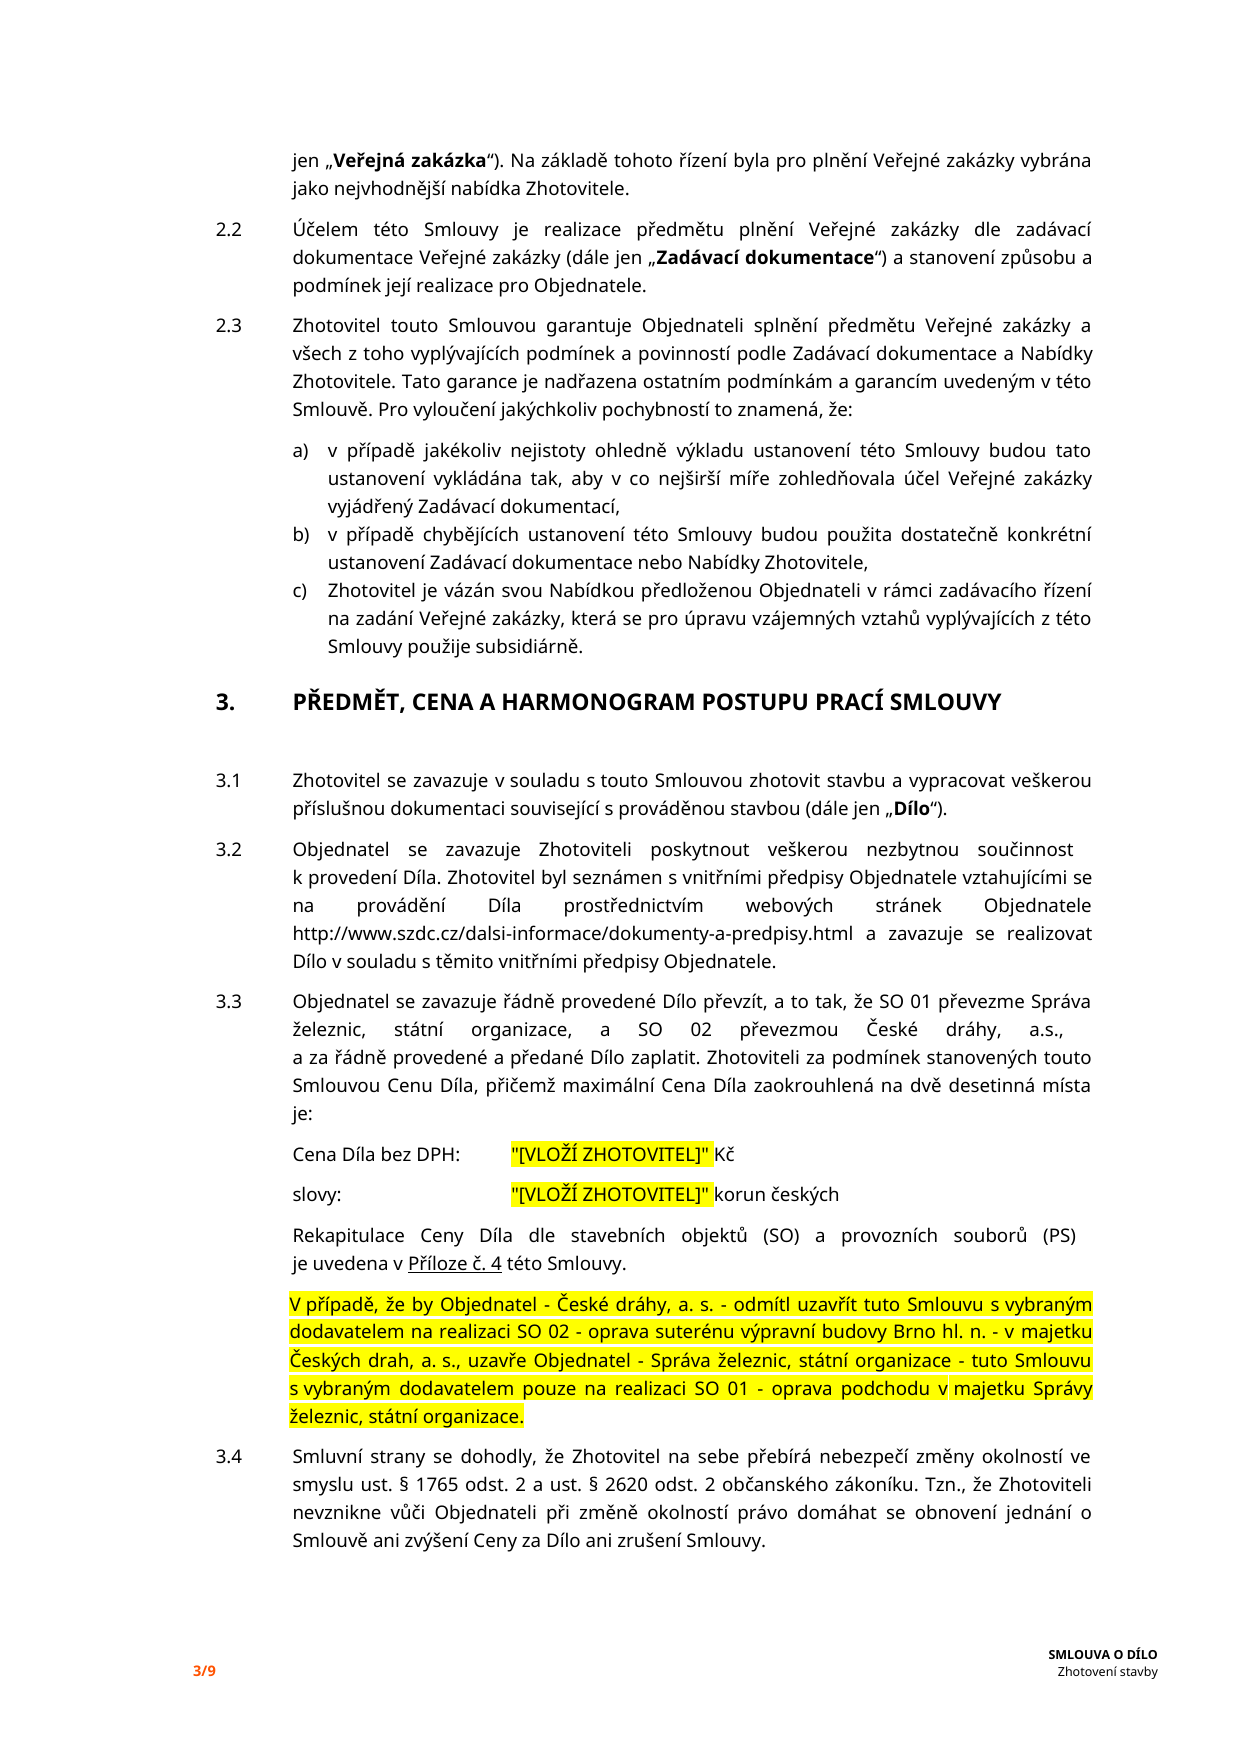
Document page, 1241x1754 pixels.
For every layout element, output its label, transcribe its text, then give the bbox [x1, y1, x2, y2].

text Zhotovitel touto Smlouvou garantuje Objednateli splnění předmětu Veřejné zakázky a všech z toho vyplývajících podmínek a povinností podle Zadávací dokumentace a Nabídky Zhotovitele. Tato garance je nadřazena ostatním podmínkám a garancím uvedeným v této Smlouvě. Pro vyloučení jakýchkoliv pochybností to znamená, že: [216, 313, 1093, 422]
text Rekapitulace Ceny Díla dle stavebních objektů (SO) a provozních souborů (PS) je uvedena v Příloze č. 4 této Smlouvy. [292, 1222, 1093, 1276]
text Cena Díla bez DPH: Kč [714, 1141, 1093, 1167]
text Účelem této Smlouvy je realizace předmětu plnění Veřejné zakázky dle zadávací dokumentace Veřejné zakázky (dále jen „Zadávací dokumentace“) a stanovení způsobu a podmínek její realizace pro Objednatele. [216, 216, 1093, 298]
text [216, 147, 1093, 201]
list V případě, že by Objednatel - České dráhy, a. s. - odmítl uzavřít tuto Smlouvu s vybraným dodavatelem na realizaci SO 02 - oprava suterénu výpravní budovy Brno hl. n. - v majetku Českých drah, a. s., uzavře Objednatel - Správa železnic, státní organizace - tuto Smlouvu s vybraným dodavatelem pouze na realizaci SO 01 - oprava podchodu v majetku Správy železnic, státní organizace. [289, 1372, 1093, 1428]
text Objednatel se zavazuje Zhotoviteli poskytnout veškerou nezbytnou součinnost k provedení Díla. Zhotovitel byl seznámen s vnitřními předpisy Objednatele vztahujícími se na provádění Díla prostřednictvím webových stránek Objednatele http://www.szdc.cz/dalsi-informace/dokumenty-a-predpisy.html a zavazuje se realizovat Dílo v souladu s těmito vnitřními předpisy Objednatele. [216, 836, 1093, 974]
text slovy: korun českých [292, 1182, 511, 1207]
text PŘEDMĚT, CENA A HARMONOGRAM POSTUPU PRACÍ SMLOUVY [216, 686, 1093, 718]
text v případě jakékoliv nejistoty ohledně výkladu ustanovení této Smlouvy budou tato ustanovení vykládána tak, aby v co nejširší míře zohledňovala účel Veřejné zakázky vyjádřený Zadávací dokumentací, [292, 437, 1093, 519]
text Smluvní strany se dohodly, že Zhotovitel na sebe přebírá nebezpečí změny okolností ve smyslu ust. § 1765 odst. 2 a ust. § 2620 odst. 2 občanského zákoníku. Tzn., že Zhotoviteli nevznikne vůči Objednateli při změně okolností právo domáhat se obnovení jednání o Smlouvě ani zvýšení Ceny za Dílo ani zrušení Smlouvy. [216, 1443, 1093, 1553]
text Cena Díla bez DPH: Kč [292, 1141, 511, 1167]
text Zhotovitel se zavazuje v souladu s touto Smlouvou zhotovit stavbu a vypracovat veškerou příslušnou dokumentaci související s prováděnou stavbou (dále jen „Dílo“). [216, 767, 1093, 821]
text v případě chybějících ustanovení této Smlouvy budou použita dostatečně konkrétní ustanovení Zadávací dokumentace nebo Nabídky Zhotovitele, [292, 521, 1093, 575]
text Zhotovitel je vázán svou Nabídkou předloženou Objednateli v rámci zadávacího řízení na zadání Veřejné zakázky, která se pro úpravu vzájemných vztahů vyplývajících z této Smlouvy použije subsidiárně. [292, 577, 1093, 659]
text slovy: korun českých [714, 1182, 1093, 1207]
text Objednatel se zavazuje řádně provedené Dílo převzít, a to tak, že SO 01 převezme Správa železnic, státní organizace, a SO 02 převezmou České dráhy, a.s., a za řádně provedené a předané Dílo zaplatit. Zhotoviteli za podmínek stanovených touto Smlouvou Cenu Díla, přičemž maximální Cena Díla zaokrouhlená na dvě desetinná místa je: [216, 989, 1093, 1126]
